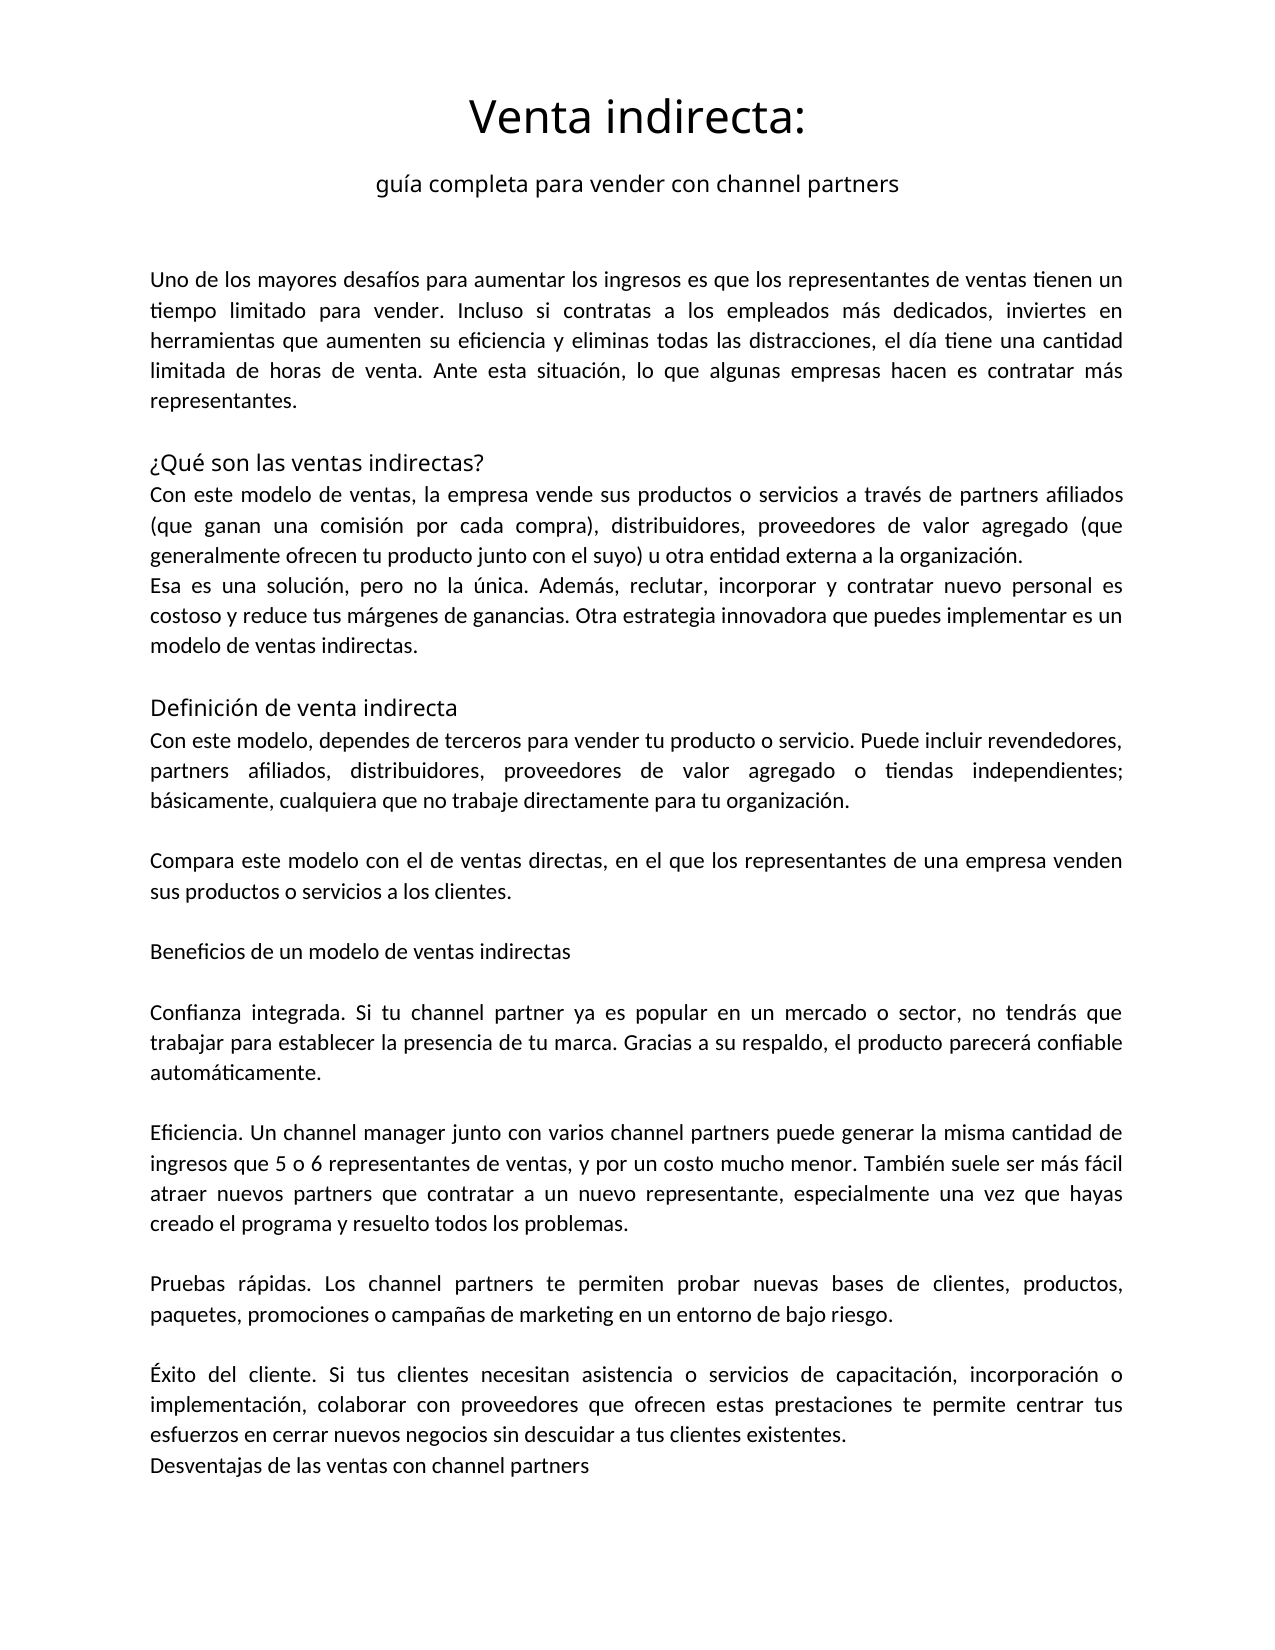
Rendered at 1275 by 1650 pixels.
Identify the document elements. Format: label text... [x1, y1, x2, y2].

text Uno de los mayores desafíos para aumentar los ingresos es que los representantes de ventas tienen un tiempo limitado para vender. Incluso si contratas a los empleados más dedicados, inviertes en herramientas que aumenten su eficiencia y eliminas todas las distracciones, el día tiene una cantidad limitada de horas de venta. Ante esta situación, lo que algunas empresas hacen es contratar más representantes. [150, 266, 1125, 414]
text Beneficios de un modelo de ventas indirectas [150, 937, 1125, 965]
text guía completa para vender con channel partners [150, 168, 1125, 199]
text ¿Qué son las ventas indirectas? [150, 447, 1125, 478]
text Esa es una solución, pero no la única. Además, reclutar, incorporar y contratar nuevo personal es costoso y reduce tus márgenes de ganancias. Otra estrategia innovadora que puedes implementar es un modelo de ventas indirectas. [150, 571, 1125, 660]
text Desventajas de las ventas con channel partners [150, 1451, 1125, 1479]
text Definición de venta indirecta [150, 692, 1125, 723]
text Eficiencia. Un channel manager junto con varios channel partners puede generar la misma cantidad de ingresos que 5 o 6 representantes de ventas, y por un costo mucho menor. También suele ser más fácil atraer nuevos partners que contratar a un nuevo representante, especialmente una vez que hayas creado el programa y resuelto todos los problemas. [150, 1118, 1125, 1237]
text Confianza integrada. Si tu channel partner ya es popular en un mercado o sector, no tendrás que trabajar para establecer la presencia de tu marca. Gracias a su respaldo, el producto parecerá confiable automáticamente. [150, 998, 1125, 1086]
text Con este modelo, dependes de terceros para vender tu producto o servicio. Puede incluir revendedores, partners afiliados, distribuidores, proveedores de valor agregado o tiendas independientes; básicamente, cualquiera que no trabaje directamente para tu organización. [150, 726, 1125, 814]
text Éxito del cliente. Si tus clientes necesitan asistencia o servicios de capacitación, incorporación o implementación, colaborar con proveedores que ofrecen estas prestaciones te permite centrar tus esfuerzos en cerrar nuevos negocios sin descuidar a tus clientes existentes. [150, 1360, 1125, 1449]
text Compara este modelo con el de ventas directas, en el que los representantes de una empresa venden sus productos o servicios a los clientes. [150, 847, 1125, 905]
text Pruebas rápidas. Los channel partners te permiten probar nuevas bases de clientes, productos, paquetes, promociones o campañas de marketing en un entorno de bajo riesgo. [150, 1269, 1125, 1328]
text Con este modelo de ventas, la empresa vende sus productos o servicios a través de partners afiliados (que ganan una comisión por cada compra), distribuidores, proveedores de valor agregado (que generalmente ofrecen tu producto junto con el suyo) u otra entidad externa a la organización. [150, 481, 1125, 569]
text Venta indirecta: [150, 84, 1125, 147]
